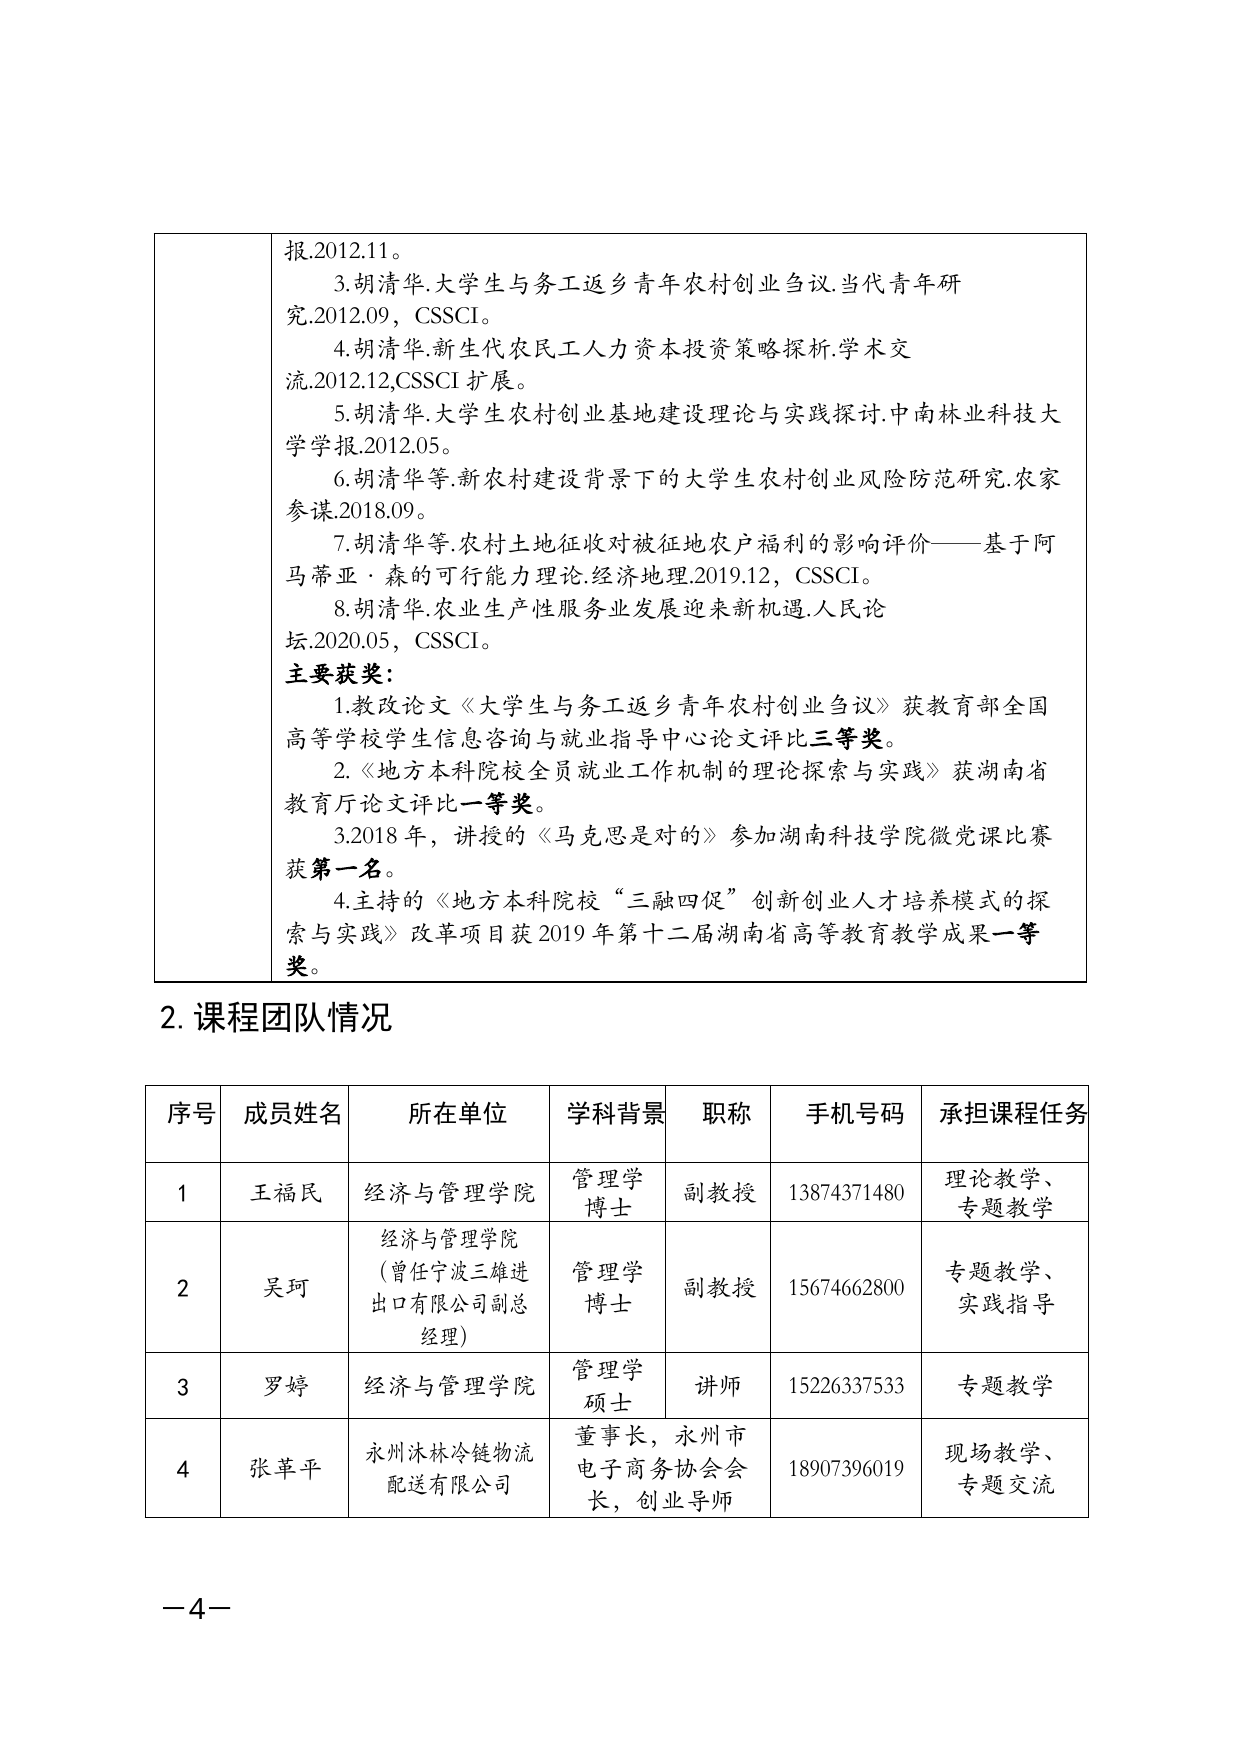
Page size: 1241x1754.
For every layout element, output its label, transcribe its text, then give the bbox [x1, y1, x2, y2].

table_cell 18907396019 [771, 1419, 921, 1517]
table_cell 15226337533 [771, 1353, 921, 1418]
table_cell 吴珂 [221, 1222, 348, 1352]
table_cell 张革平 [221, 1419, 348, 1517]
table_cell 讲师 [666, 1353, 770, 1418]
table_cell 经济与管理学院 [349, 1163, 549, 1221]
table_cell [272, 234, 1086, 981]
table_header 手机号码 [771, 1086, 921, 1162]
table_cell 副教授 [666, 1222, 770, 1352]
table_cell 4 [146, 1419, 220, 1517]
table_cell 专题教学、 实践指导 [922, 1222, 1088, 1352]
table_cell 管理学 博士 [550, 1222, 665, 1352]
table_cell 专题教学 [922, 1353, 1088, 1418]
table_cell 现场教学、 专题交流 [922, 1419, 1088, 1517]
text 2.课程团队情况 [159, 982, 1153, 1047]
table_cell 理论教学、 专题教学 [922, 1163, 1088, 1221]
table_header 所在单位 [349, 1086, 549, 1162]
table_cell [155, 234, 271, 981]
table_cell 管理学 博士 [550, 1163, 665, 1221]
table_header 成员姓名 [221, 1086, 348, 1162]
table_cell 副教授 [666, 1163, 770, 1221]
table_cell 董事长，永州市电子商务协会会长，创业导师 [550, 1419, 770, 1517]
table_cell 13874371480 [771, 1163, 921, 1221]
table_cell 1 [146, 1163, 220, 1221]
table_header 职称 [666, 1086, 770, 1162]
table_header 学科背景 [550, 1086, 665, 1162]
table_cell 经济与管理学院（曾任宁波三雄进出口有限公司副总经理） [349, 1222, 549, 1352]
table_cell 15674662800 [771, 1222, 921, 1352]
table_cell 罗婷 [221, 1353, 348, 1418]
table_cell 管理学 硕士 [550, 1353, 665, 1418]
table_header 承担课程任务 [922, 1086, 1088, 1162]
table_cell 永州沐林冷链物流配送有限公司 [349, 1419, 549, 1517]
table_cell 王福民 [221, 1163, 348, 1221]
table_cell 经济与管理学院 [349, 1353, 549, 1418]
table_cell 2 [146, 1222, 220, 1352]
table_header 序号 [146, 1086, 220, 1162]
table_cell 3 [146, 1353, 220, 1418]
